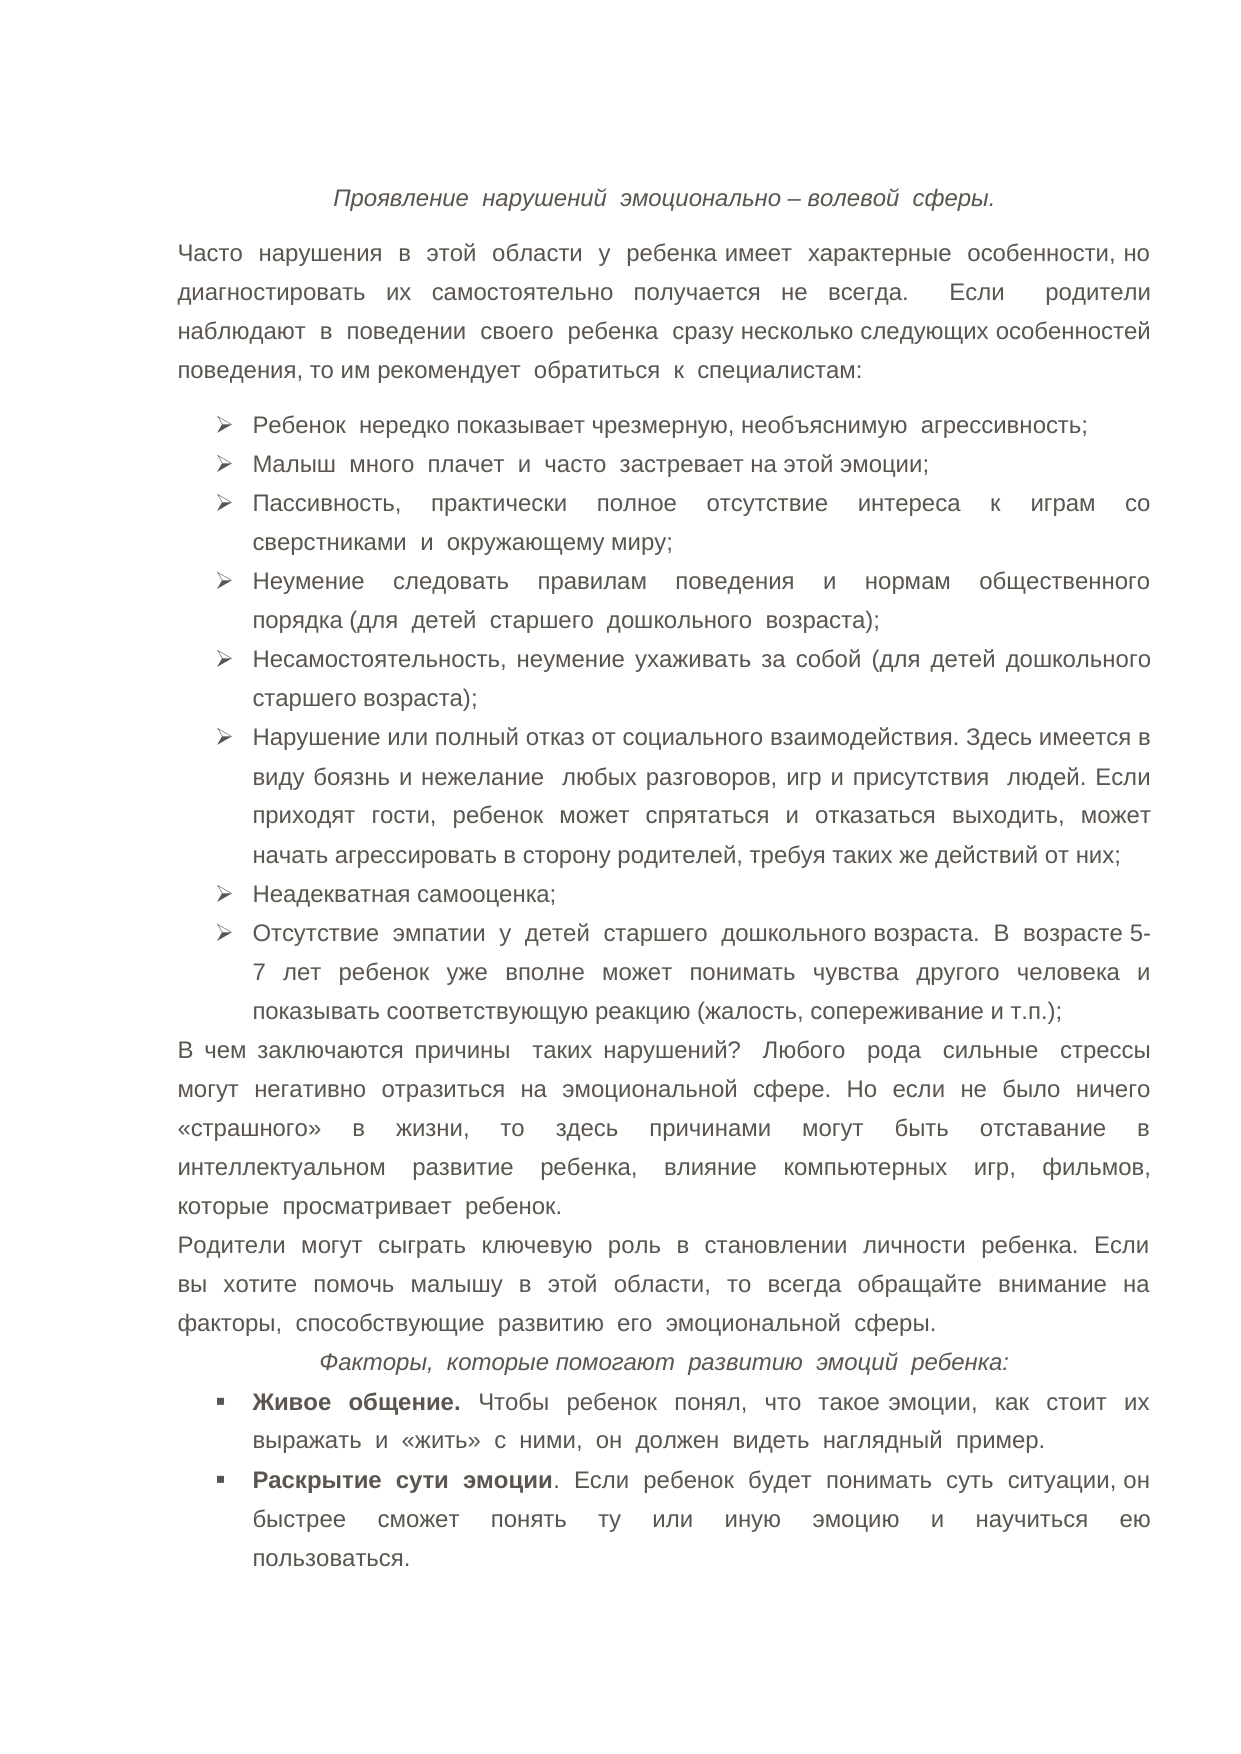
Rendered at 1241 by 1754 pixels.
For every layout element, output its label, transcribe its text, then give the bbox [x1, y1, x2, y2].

text Проявление нарушений эмоционально – волевой сферы. [177, 173, 1152, 212]
list Малыш много плачет и часто застревает на этой эмоции; [215, 438, 1152, 477]
list Живое общение. Чтобы ребенок понял, что такое эмоции, как стоит их выражать и «жить» с ними, он должен видеть наглядный пример. [215, 1376, 1152, 1454]
list Отсутствие эмпатии у детей старшего дошкольного возраста. В возрасте 5-7 лет ребенок уже вполне может понимать чувства другого человека и показывать соответствующую реакцию (жалость, сопереживание и т.п.); [215, 907, 1152, 1024]
list В чем заключаются причины таких нарушений? Любого рода сильные стрессы могут негативно отразиться на эмоциональной сфере. Но если не было ничего «страшного» в жизни, то здесь причинами могут быть отставание в интеллектуальном развитие ребенка, влияние компьютерных игр, фильмов, которые просматривает ребенок. [177, 1024, 1152, 1220]
list Пассивность, практически полное отсутствие интереса к играм со сверстниками и окружающему миру; [215, 477, 1152, 556]
list Несамостоятельность, неумение ухаживать за собой (для детей дошкольного старшего возраста); [215, 634, 1152, 712]
text Часто нарушения в этой области у ребенка имеет характерные особенности, но диагностировать их самостоятельно получается не всегда. Если родители наблюдают в поведении своего ребенка сразу несколько следующих особенностей поведения, то им рекомендует обратиться к специалистам: [177, 227, 1152, 384]
list Неумение следовать правилам поведения и нормам общественного порядка (для детей старшего дошкольного возраста); [215, 556, 1152, 634]
list Ребенок нередко показывает чрезмерную, необъяснимую агрессивность; [215, 399, 1152, 438]
list Нарушение или полный отказ от социального взаимодействия. Здесь имеется в виду боязнь и нежелание любых разговоров, игр и присутствия людей. Если приходят гости, ребенок может спрятаться и отказаться выходить, может начать агрессировать в сторону родителей, требуя таких же действий от них; [215, 712, 1152, 868]
list Факторы, которые помогают развитию эмоций ребенка: [177, 1337, 1152, 1376]
list Родители могут сыграть ключевую роль в становлении личности ребенка. Если вы хотите помочь малышу в этой области, то всегда обращайте внимание на факторы, способствующие развитию его эмоциональной сферы. [177, 1220, 1152, 1337]
list Раскрытие сути эмоции. Если ребенок будет понимать суть ситуации, он быстрее сможет понять ту или иную эмоцию и научиться ею пользоваться. [215, 1454, 1152, 1571]
list Неадекватная самооценка; [215, 868, 1152, 907]
